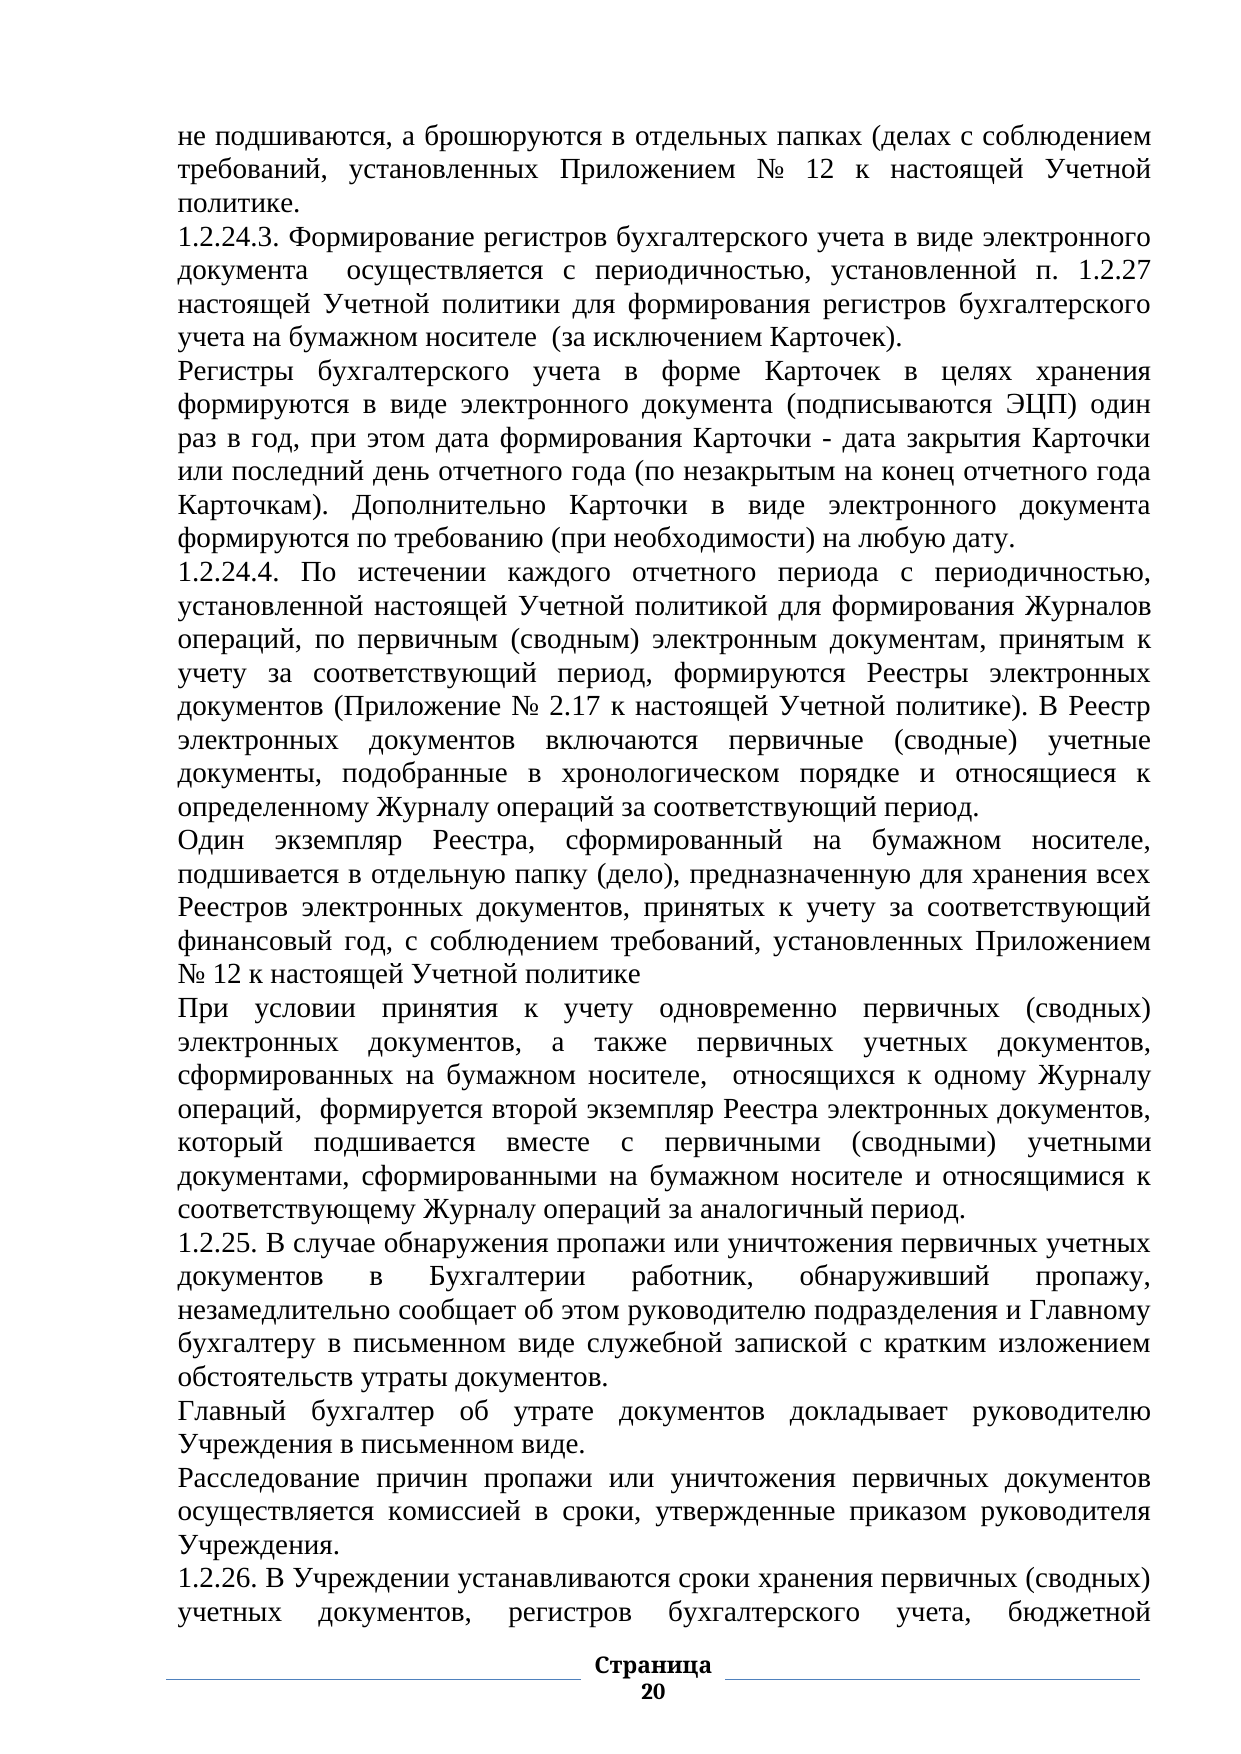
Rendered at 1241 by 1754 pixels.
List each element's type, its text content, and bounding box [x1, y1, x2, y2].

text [177, 118, 1152, 219]
text При условии принятия к учету одновременно первичных (сводных) электронных документов, а также первичных учетных документов, сформированных на бумажном носителе, относящихся к одному Журналу операций, формируется второй экземпляр Реестра электронных документов, который подшивается вместе с первичными (сводными) учетными документами, сформированными на бумажном носителе и относящимися к соответствующему Журналу операций за аналогичный период. [177, 990, 1152, 1225]
text 1.2.24.3. Формирование регистров бухгалтерского учета в виде электронного документа осуществляется с периодичностью, установленной п. 1.2.27 настоящей Учетной политики для формирования регистров бухгалтерского учета на бумажном носителе (за исключением Карточек). [177, 219, 1152, 353]
text Расследование причин пропажи или уничтожения первичных документов осуществляется комиссией в сроки, утвержденные приказом руководителя Учреждения. [177, 1460, 1152, 1560]
text 1.2.24.4. По истечении каждого отчетного периода с периодичностью, установленной настоящей Учетной политикой для формирования Журналов операций, по первичным (сводным) электронным документам, принятым к учету за соответствующий период, формируются Реестры электронных документов (Приложение № 2.17 к настоящей Учетной политике). В Реестр электронных документов включаются первичные (сводные) учетные документы, подобранные в хронологическом порядке и относящиеся к определенному Журналу операций за соответствующий период. [177, 554, 1152, 822]
text Главный бухгалтер об утрате документов докладывает руководителю Учреждения в письменном виде. [177, 1393, 1152, 1460]
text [177, 1560, 1152, 1627]
text Регистры бухгалтерского учета в форме Карточек в целях хранения формируются в виде электронного документа (подписываются ЭЦП) один раз в год, при этом дата формирования Карточки - дата закрытия Карточки или последний день отчетного года (по незакрытым на конец отчетного года Карточкам). Дополнительно Карточки в виде электронного документа формируются по требованию (при необходимости) на любую дату. [177, 353, 1152, 554]
text Один экземпляр Реестра, сформированный на бумажном носителе, подшивается в отдельную папку (дело), предназначенную для хранения всех Реестров электронных документов, принятых к учету за соответствующий финансовый год, с соблюдением требований, установленных Приложением № 12 к настоящей Учетной политике [177, 822, 1152, 990]
text 1.2.25. В случае обнаружения пропажи или уничтожения первичных учетных документов в Бухгалтерии работник, обнаруживший пропажу, незамедлительно сообщает об этом руководителю подразделения и Главному бухгалтеру в письменном виде служебной запиской с кратким изложением обстоятельств утраты документов. [177, 1225, 1152, 1393]
